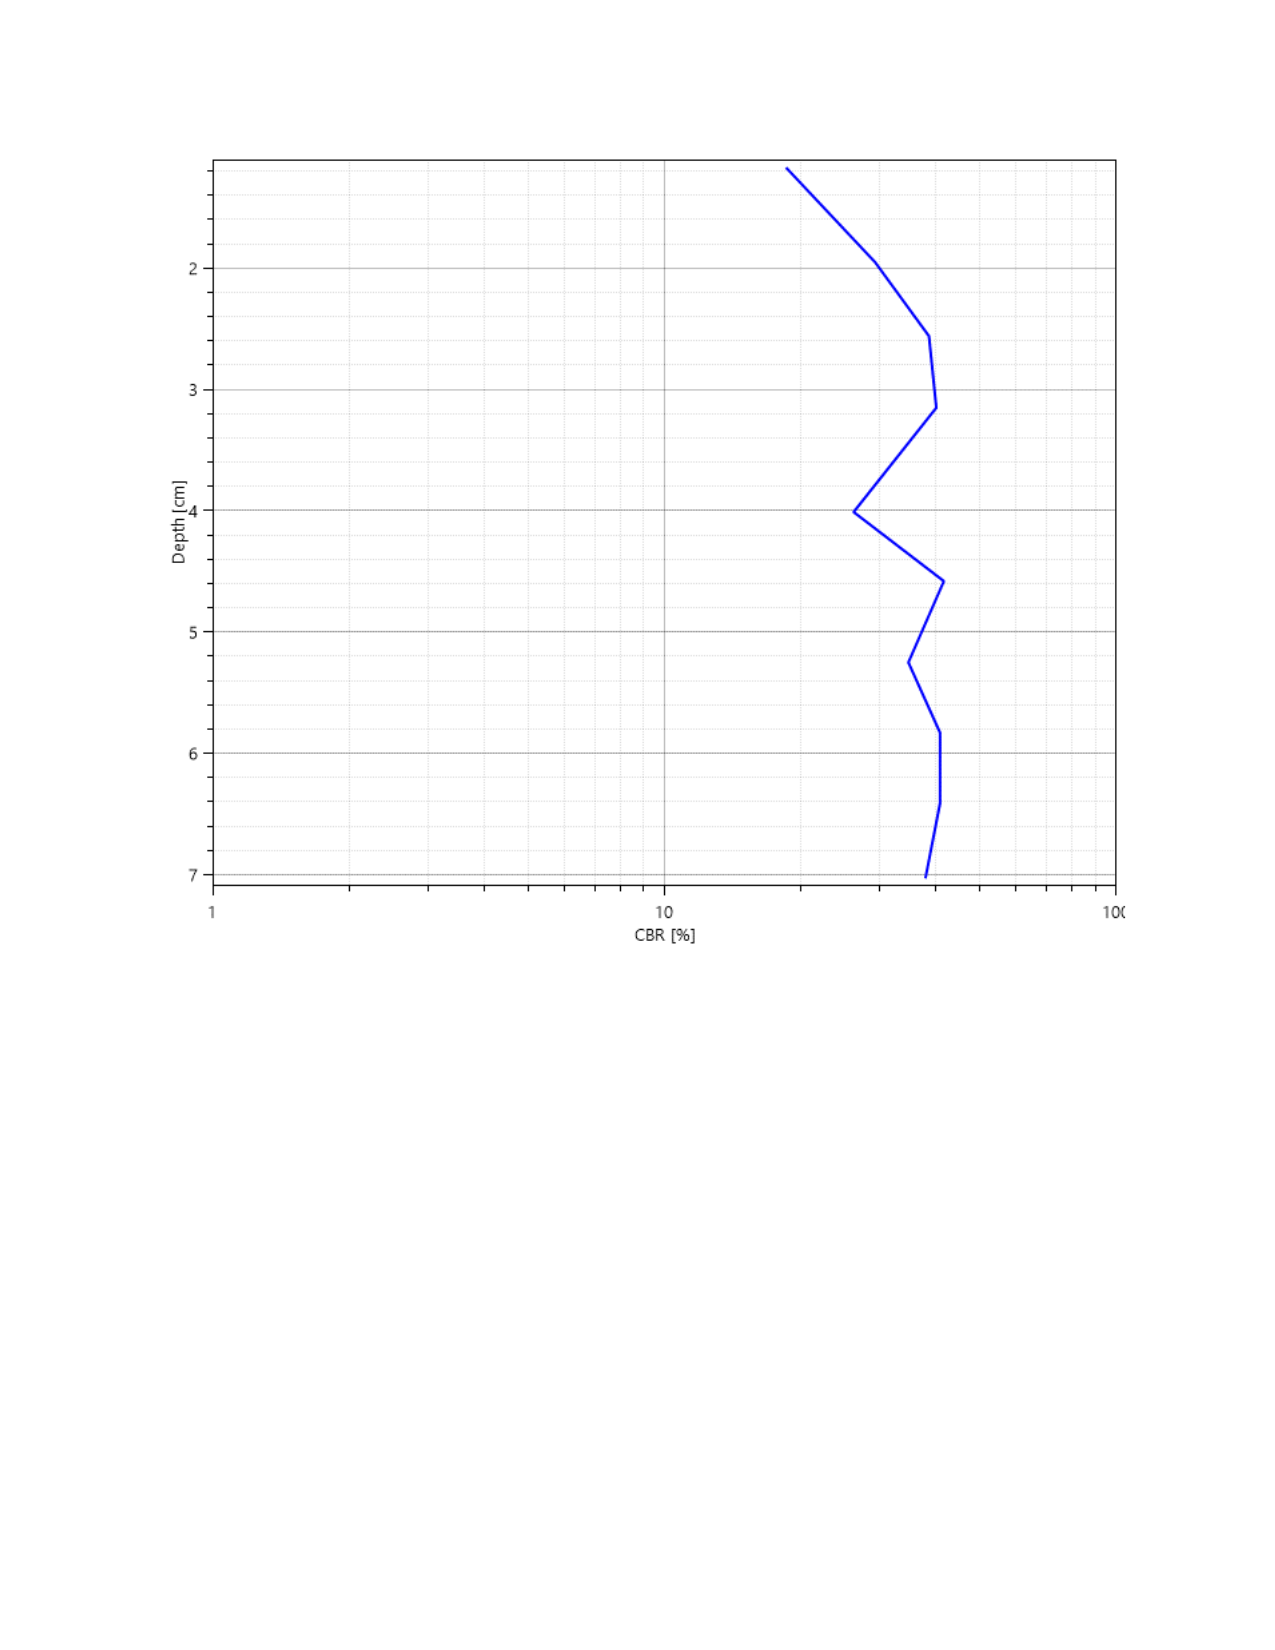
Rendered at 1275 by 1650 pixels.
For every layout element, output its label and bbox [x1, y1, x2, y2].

picture [150, 150, 1125, 961]
